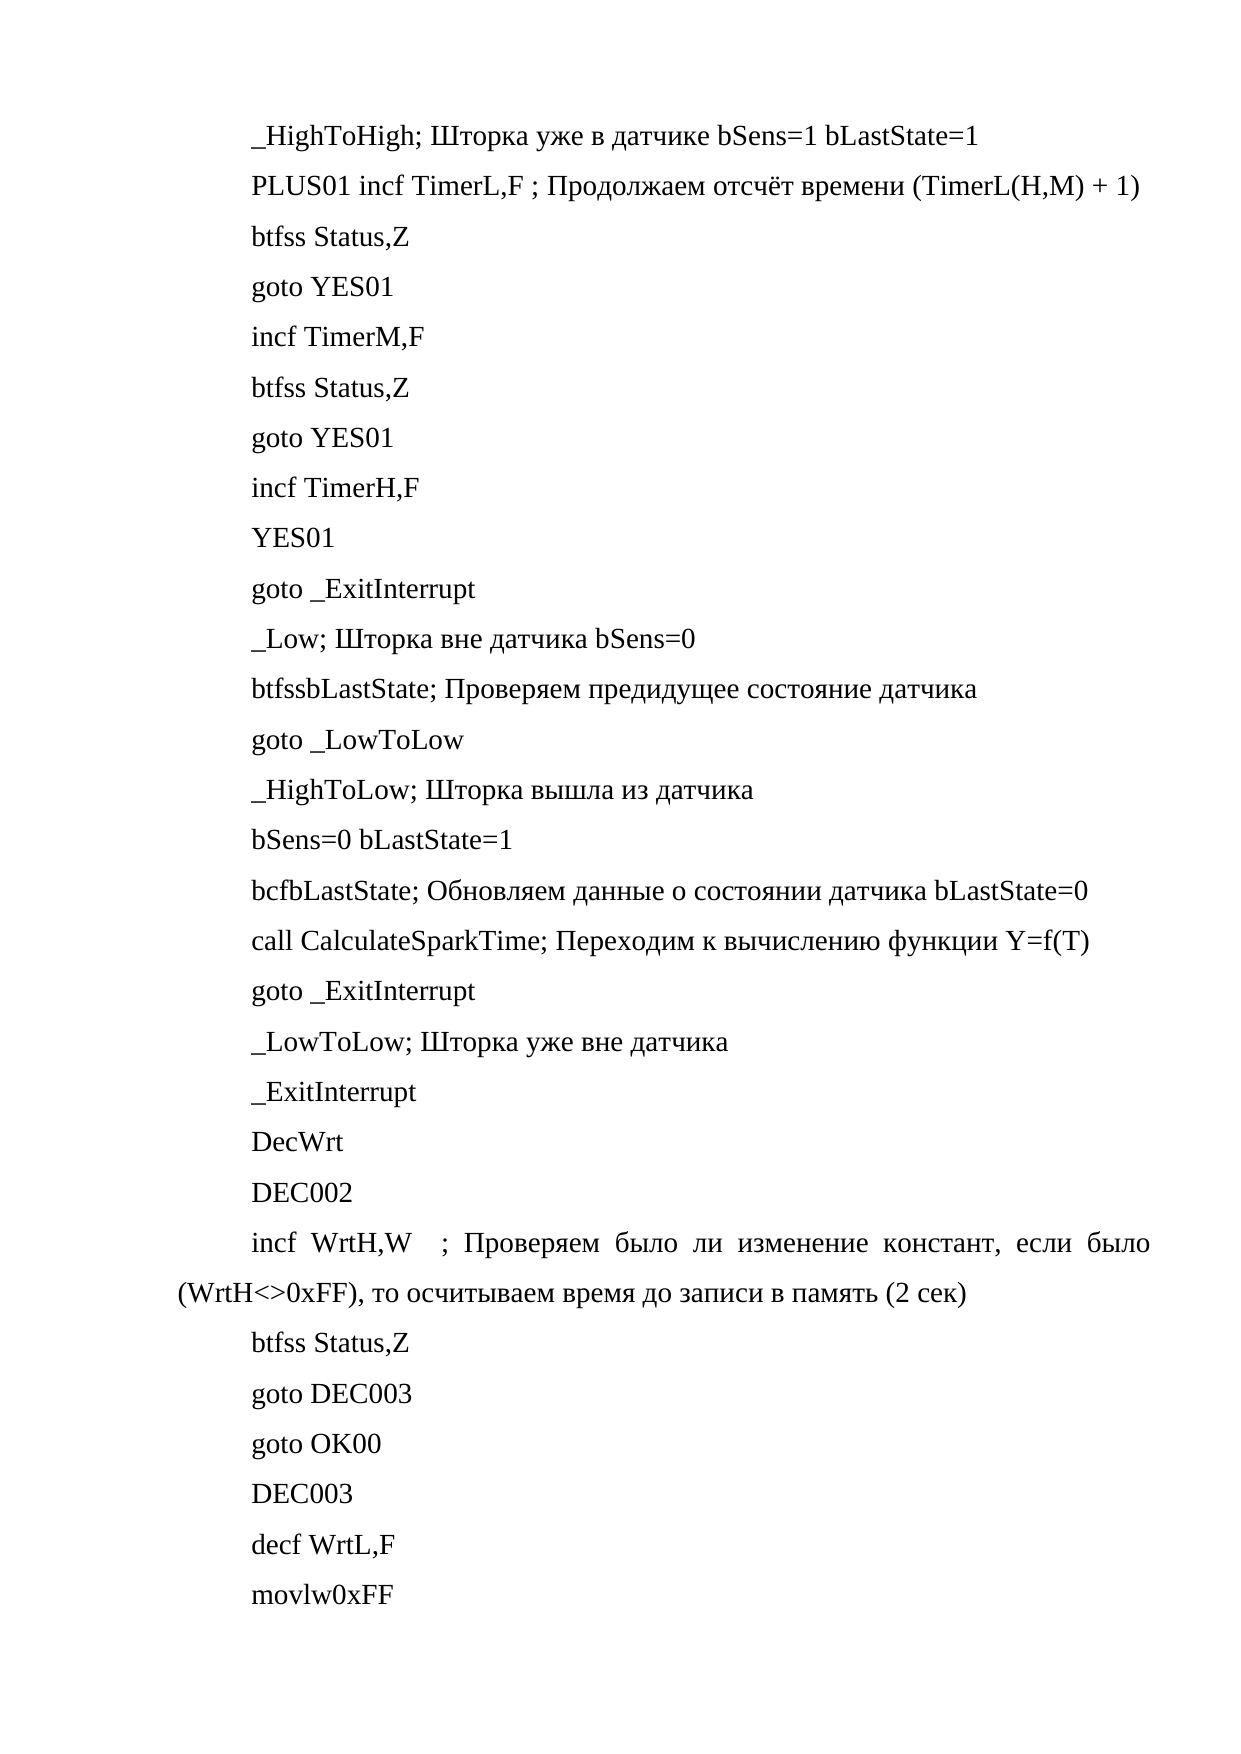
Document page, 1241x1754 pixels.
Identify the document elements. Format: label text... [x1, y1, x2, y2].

text decf WrtL,F [177, 1527, 1152, 1560]
text incf TimerM,F [177, 319, 1152, 353]
text _ExitInterrupt [177, 1074, 1152, 1108]
text movlw0xFF [177, 1577, 1152, 1611]
text goto _LowToLow [177, 722, 1152, 755]
text call CalculateSparkTime; Переходим к вычислению функции Y=f(T) [177, 923, 1152, 957]
text goto _ExitInterrupt [177, 571, 1152, 604]
text PLUS01 incf TimerL,F ; Продолжаем отсчёт времени (TimerL(H,M) + 1) [177, 168, 1152, 202]
text goto DEC003 [177, 1376, 1152, 1409]
text incf TimerH,F [177, 470, 1152, 504]
text goto YES01 [177, 269, 1152, 303]
text btfss Status,Z [177, 370, 1152, 403]
text incf WrtH,W ; Проверяем было ли изменение констант, если было (WrtH<>0xFF), то осчитываем время до записи в память (2 сек) [177, 1225, 1152, 1309]
text bcfbLastState; Обновляем данные о состоянии датчика bLastState=0 [177, 873, 1152, 906]
text btfss Status,Z [177, 219, 1152, 252]
text goto _ExitInterrupt [177, 973, 1152, 1007]
text DecWrt [177, 1124, 1152, 1158]
text _HighToLow; Шторка вышла из датчика [177, 772, 1152, 806]
text _HighToHigh; Шторка уже в датчике bSens=1 bLastState=1 [177, 118, 1152, 152]
text goto YES01 [177, 420, 1152, 453]
text _Low; Шторка вне датчика bSens=0 [177, 621, 1152, 655]
text DEC003 [177, 1477, 1152, 1510]
text bSens=0 bLastState=1 [177, 822, 1152, 856]
text goto OK00 [177, 1426, 1152, 1460]
text _LowToLow; Шторка уже вне датчика [177, 1024, 1152, 1057]
text DEC002 [177, 1175, 1152, 1208]
text btfssbLastState; Проверяем предидущее состояние датчика [177, 672, 1152, 705]
text YES01 [177, 521, 1152, 554]
text btfss Status,Z [177, 1326, 1152, 1359]
